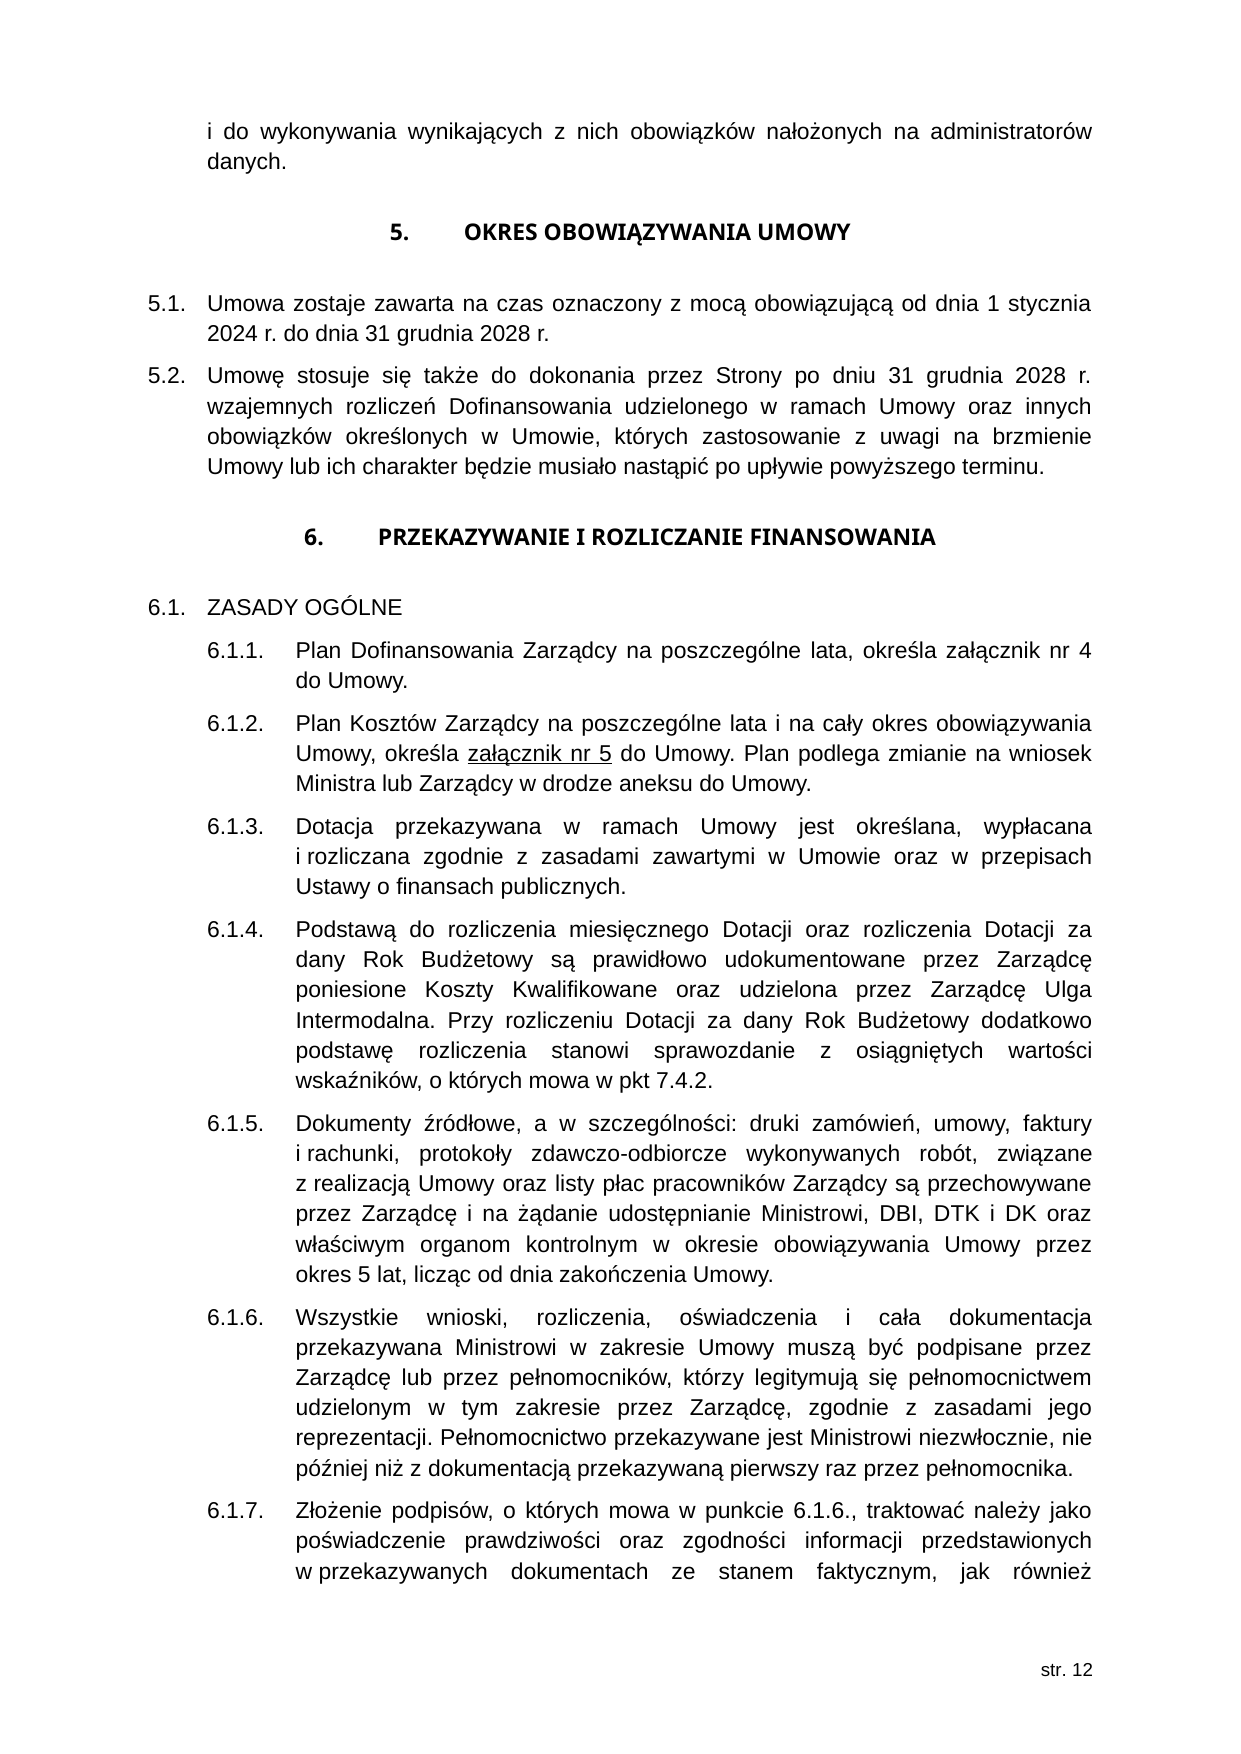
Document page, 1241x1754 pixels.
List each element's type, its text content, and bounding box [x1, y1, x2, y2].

subtitle OKRES OBOWIĄZYWANIA UMOWY [148, 216, 1092, 247]
list Umowę stosuje się także do dokonania przez Strony po dniu 31 grudnia 2028 r. wzajemnych rozliczeń Dofinansowania udzielonego w ramach Umowy oraz innych obowiązków określonych w Umowie, których zastosowanie z uwagi na brzmienie Umowy lub ich charakter będzie musiało nastąpić po upływie powyższego terminu. [148, 362, 1092, 479]
list Umowa zostaje zawarta na czas oznaczony z mocą obowiązującą od dnia 1 stycznia 2024 r. do dnia 31 grudnia 2028 r. [148, 289, 1092, 346]
list Plan Kosztów Zarządcy na poszczególne lata i na cały okres obowiązywania Umowy, określa załącznik nr 5 do Umowy. Plan podlega zmianie na wniosek Ministra lub Zarządcy w drodze aneksu do Umowy. [207, 710, 1092, 797]
list Podstawą do rozliczenia miesięcznego Dotacji oraz rozliczenia Dotacji za dany Rok Budżetowy są prawidłowo udokumentowane przez Zarządcę poniesione Koszty Kwalifikowane oraz udzielona przez Zarządcę Ulga Intermodalna. Przy rozliczeniu Dotacji za dany Rok Budżetowy dodatkowo podstawę rozliczenia stanowi sprawozdanie z osiągniętych wartości wskaźników, o których mowa w pkt 7.4.2. [207, 916, 1092, 1093]
list Dotacja przekazywana w ramach Umowy jest określana, wypłacana i rozliczana zgodnie z zasadami zawartymi w Umowie oraz w przepisach Ustawy o finansach publicznych. [207, 813, 1092, 900]
subtitle PRZEKAZYWANIE I ROZLICZANIE FINANSOWANIA [148, 521, 1092, 552]
list Wszystkie wnioski, rozliczenia, oświadczenia i cała dokumentacja przekazywana Ministrowi w zakresie Umowy muszą być podpisane przez Zarządcę lub przez pełnomocników, którzy legitymują się pełnomocnictwem udzielonym w tym zakresie przez Zarządcę, zgodnie z zasadami jego reprezentacji. Pełnomocnictwo przekazywane jest Ministrowi niezwłocznie, nie później niż z dokumentacją przekazywaną pierwszy raz przez pełnomocnika. [207, 1303, 1092, 1481]
list Plan Dofinansowania Zarządcy na poszczególne lata, określa załącznik nr 4 do Umowy. [207, 637, 1092, 693]
list ZASADY OGÓLNE [148, 594, 1092, 621]
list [148, 118, 1092, 175]
list Dokumenty źródłowe, a w szczególności: druki zamówień, umowy, faktury i rachunki, protokoły zdawczo-odbiorcze wykonywanych robót, związane z realizacją Umowy oraz listy płac pracowników Zarządcy są przechowywane przez Zarządcę i na żądanie udostępnianie Ministrowi, DBI, DTK i DK oraz właściwym organom kontrolnym w okresie obowiązywania Umowy przez okres 5 lat, licząc od dnia zakończenia Umowy. [207, 1110, 1092, 1287]
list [207, 1497, 1092, 1584]
